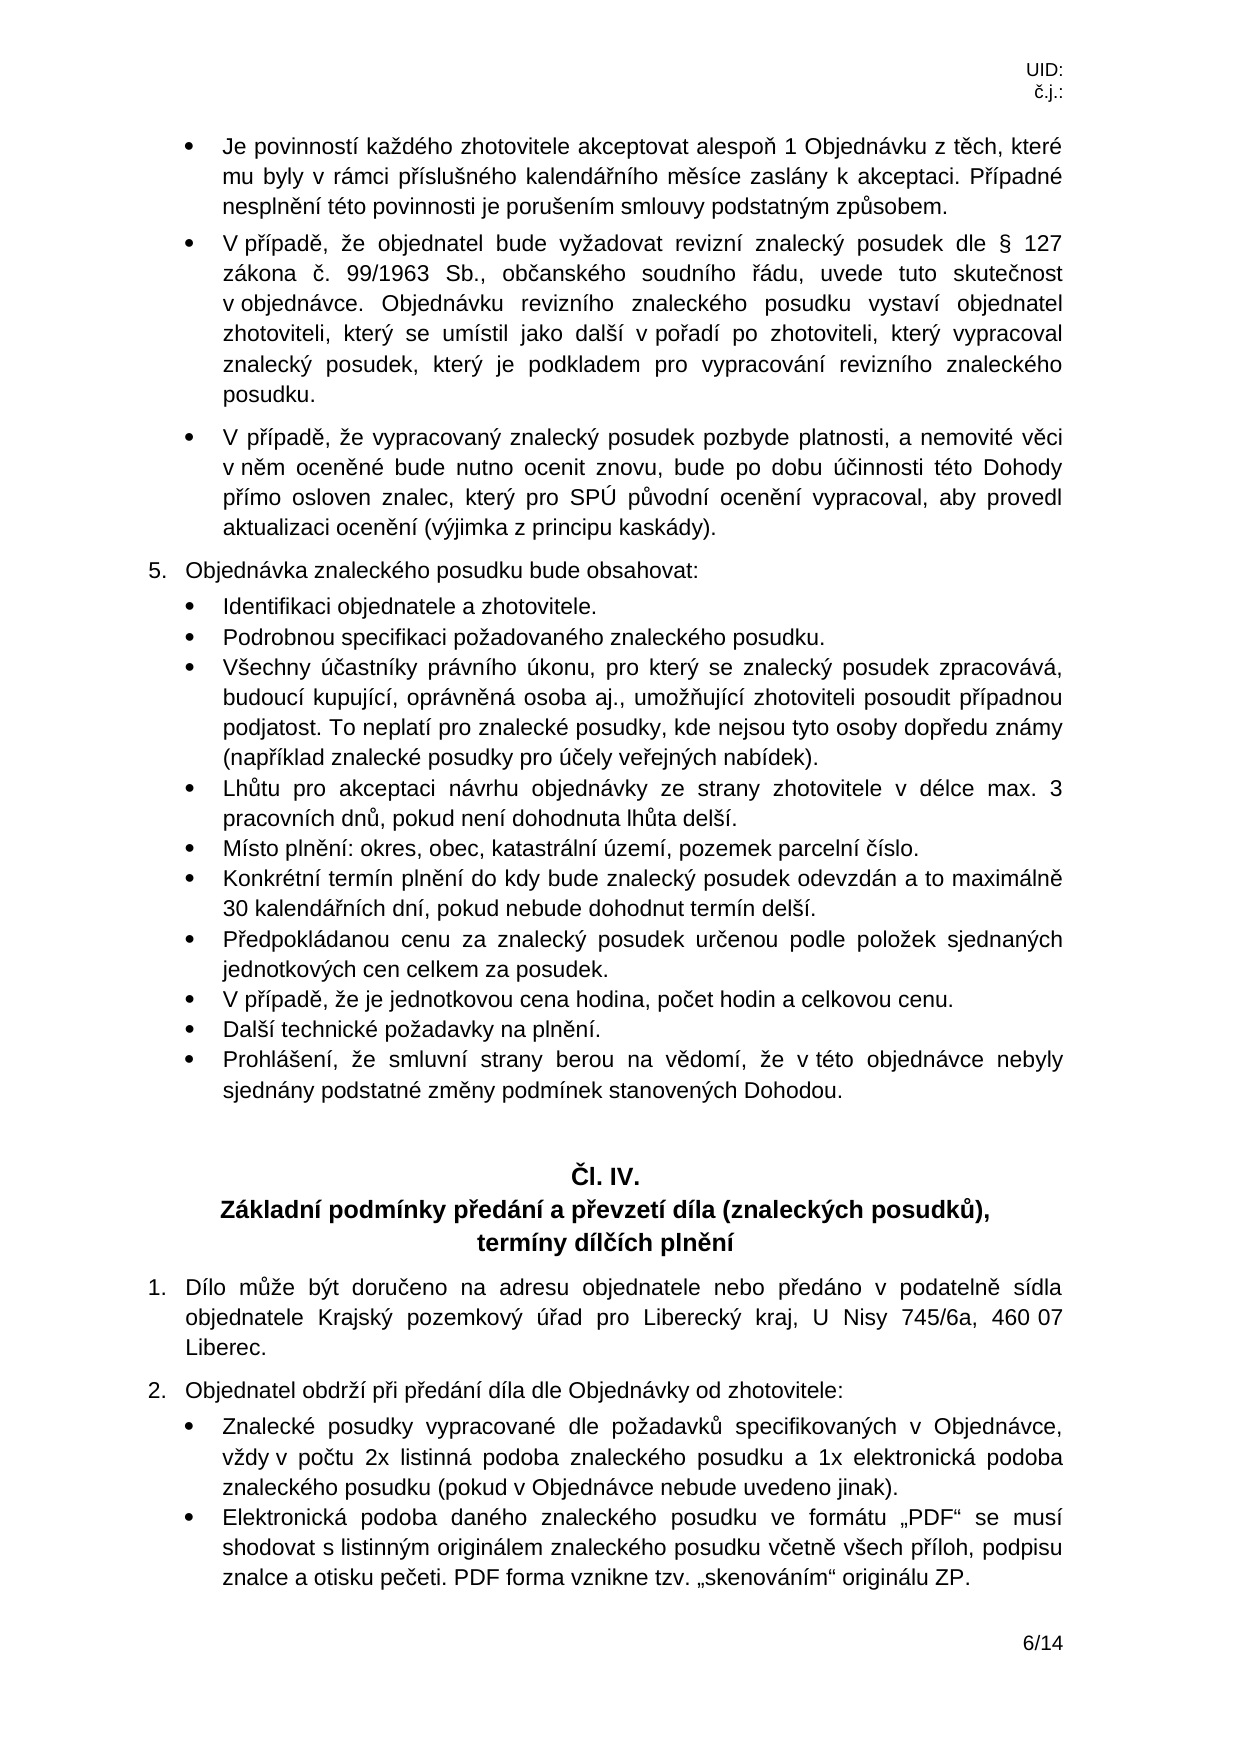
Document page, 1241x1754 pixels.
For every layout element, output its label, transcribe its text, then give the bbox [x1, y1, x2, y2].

list V případě, že vypracovaný znalecký posudek pozbyde platnosti, a nemovité věci v něm oceněné bude nutno ocenit znovu, bude po dobu účinnosti této Dohody přímo osloven znalec, který pro SPÚ původní ocenění vypracoval, aby provedl aktualizaci ocenění (výjimka z principu kaskády). [185, 423, 1063, 541]
list Elektronická podoba daného znaleckého posudku ve formátu „PDF“ se musí shodovat s listinným originálem znaleckého posudku včetně všech příloh, podpisu znalce a otisku pečeti. PDF forma vznikne tzv. „skenováním“ originálu ZP. [185, 1504, 1063, 1591]
list Místo plnění: okres, obec, katastrální území, pozemek parcelní číslo. [186, 835, 1063, 861]
list Identifikaci objednatele a zhotovitele. [186, 593, 1063, 620]
list Všechny účastníky právního úkonu, pro který se znalecký posudek zpracovává, budoucí kupující, oprávněná osoba aj., umožňující zhotoviteli posoudit případnou podjatost. To neplatí pro znalecké posudky, kde nejsou tyto osoby dopředu známy (například znalecké posudky pro účely veřejných nabídek). [186, 654, 1063, 771]
list Objednávka znaleckého posudku bude obsahovat: [148, 557, 1063, 583]
subtitle Základní podmínky předání a převzetí díla (znaleckých posudků), termíny dílčích plnění [148, 1195, 1063, 1257]
list Podrobnou specifikaci požadovaného znaleckého posudku. [186, 623, 1063, 650]
list Konkrétní termín plnění do kdy bude znalecký posudek odevzdán a to maximálně 30 kalendářních dní, pokud nebude dohodnut termín delší. [186, 865, 1063, 922]
list Lhůtu pro akceptaci návrhu objednávky ze strany zhotovitele v délce max. 3 pracovních dnů, pokud není dohodnuta lhůta delší. [186, 774, 1063, 831]
list V případě, že je jednotkovou cena hodina, počet hodin a celkovou cenu. [186, 986, 1063, 1012]
list Objednatel obdrží při předání díla dle Objednávky od zhotovitele: [148, 1377, 1063, 1403]
list Další technické požadavky na plnění. [186, 1016, 1063, 1043]
list Je povinností každého zhotovitele akceptovat alespoň 1 Objednávku z těch, které mu byly v rámci příslušného kalendářního měsíce zaslány k akceptaci. Případné nesplnění této povinnosti je porušením smlouvy podstatným způsobem. [185, 133, 1063, 220]
list Znalecké posudky vypracované dle požadavků specifikovaných v Objednávce, vždy v počtu 2x listinná podoba znaleckého posudku a 1x elektronická podoba znaleckého posudku (pokud v Objednávce nebude uvedeno jinak). [185, 1413, 1063, 1500]
list Prohlášení, že smluvní strany berou na vědomí, že v této objednávce nebyly sjednány podstatné změny podmínek stanovených Dohodou. [185, 1046, 1063, 1103]
list Předpokládanou cenu za znalecký posudek určenou podle položek sjednaných jednotkových cen celkem za posudek. [186, 926, 1063, 982]
text Čl. IV. [148, 1162, 1063, 1191]
list Dílo může být doručeno na adresu objednatele nebo předáno v podatelně sídla objednatele Krajský pozemkový úřad pro Liberecký kraj, U Nisy 745/6a, 460 07 Liberec. [148, 1274, 1063, 1360]
list V případě, že objednatel bude vyžadovat revizní znalecký posudek dle § 127 zákona č. 99/1963 Sb., občanského soudního řádu, uvede tuto skutečnost v objednávce. Objednávku revizního znaleckého posudku vystaví objednatel zhotoviteli, který se umístil jako další v pořadí po zhotoviteli, který vypracoval znalecký posudek, který je podkladem pro vypracování revizního znaleckého posudku. [185, 230, 1063, 407]
